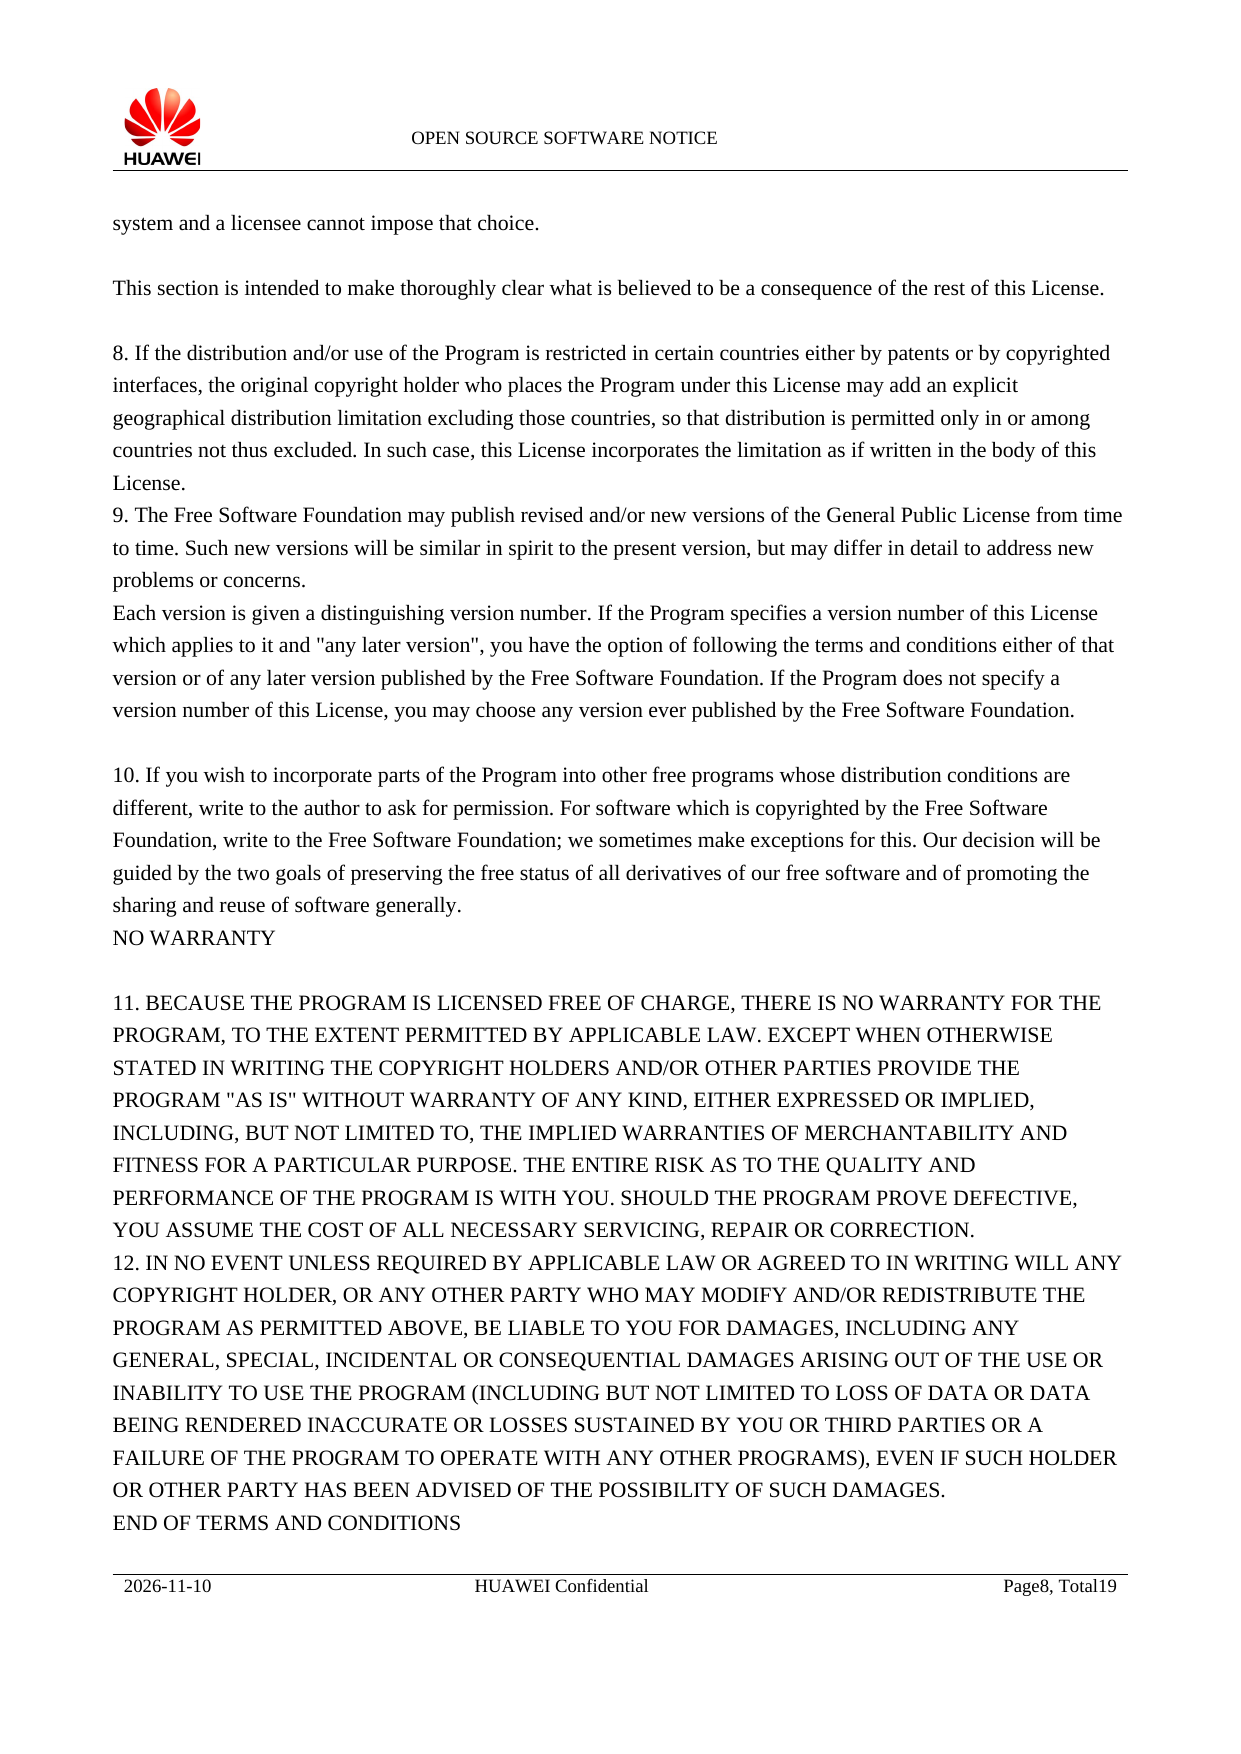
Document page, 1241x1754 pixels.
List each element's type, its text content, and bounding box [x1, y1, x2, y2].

picture [124, 88, 201, 165]
